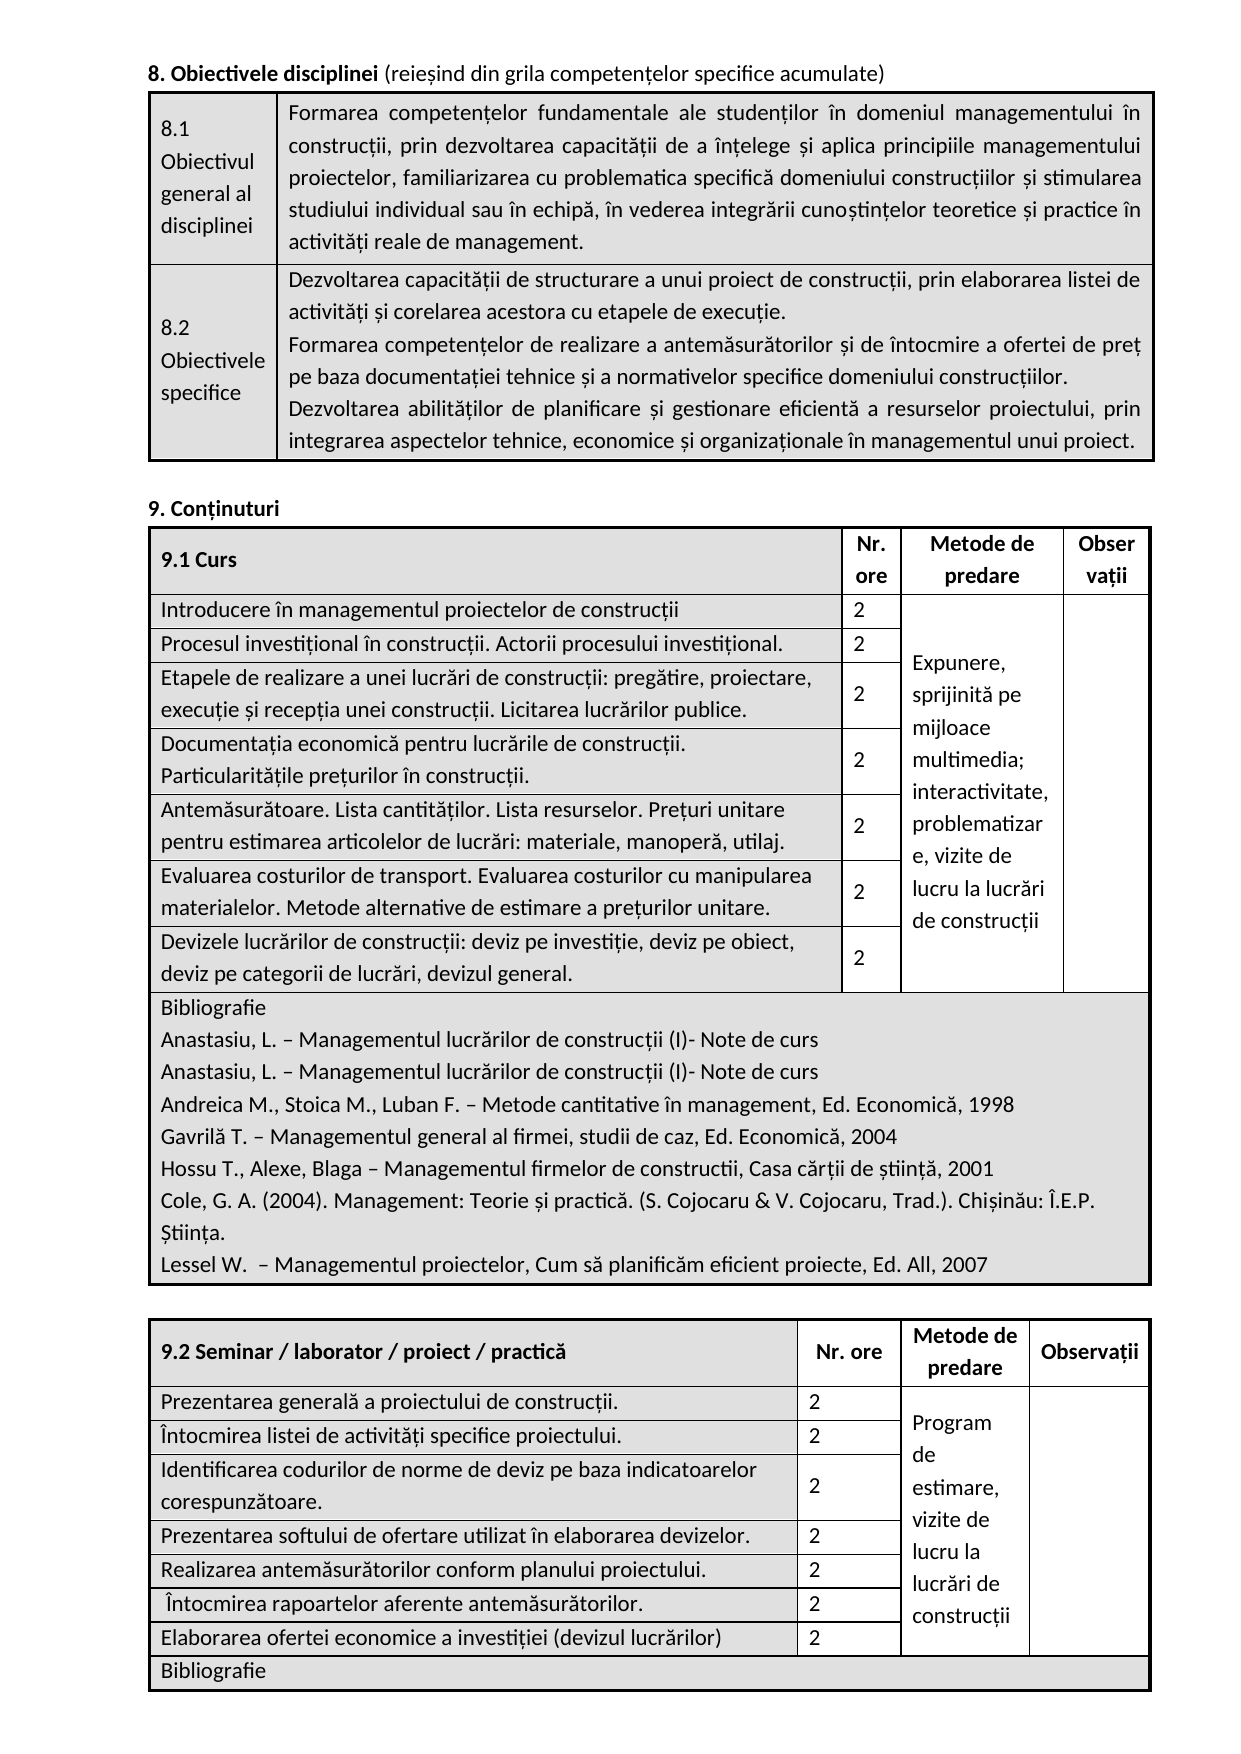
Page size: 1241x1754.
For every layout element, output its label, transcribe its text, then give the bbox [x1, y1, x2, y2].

table_cell Elaborarea ofertei economice a investiției (devizul lucrărilor) [151, 1623, 797, 1655]
table_cell Realizarea antemăsurătorilor conform planului proiectului. [151, 1555, 797, 1587]
table_cell [1064, 595, 1148, 992]
text 9. Conținuturi [148, 494, 1152, 522]
table_cell 2 [798, 1589, 900, 1621]
table_cell Prezentarea softului de ofertare utilizat în elaborarea devizelor. [151, 1521, 797, 1553]
table_cell 2 [798, 1455, 900, 1519]
table_cell Bibliografie Anastasiu, L. – Managementul lucrărilor de construcţii (I)- Note de curs Anastasiu, L. – Managementul lucrărilor de construcţii (I)- Note de curs Andreica M., Stoica M., Luban F. – Metode cantitative în management, Ed. Economică, 1998 Gavrilă T. – Managementul general al firmei, studii de caz, Ed. Economică, 2004 Hossu T., Alexe, Blaga – Managementul firmelor de constructii, Casa cărţii de ştiinţă, 2001 Cole, G. A. (2004). Management: Teorie și practică. (S. Cojocaru & V. Cojocaru, Trad.). Chișinău: Î.E.P. Știința. Lessel W. – Managementul proiectelor, Cum să planificăm eficient proiecte, Ed. All, 2007 [151, 993, 1148, 1283]
table_cell 2 [843, 729, 900, 793]
table_header 8.1 Obiectivul general al disciplinei [151, 94, 276, 264]
table_cell 2 [843, 629, 900, 661]
table_cell Evaluarea costurilor de transport. Evaluarea costurilor cu manipularea materialelor. Metode alternative de estimare a prețurilor unitare. [151, 861, 841, 926]
table_cell Documentația economică pentru lucrările de construcții. Particularitățile prețurilor în construcții. [151, 729, 841, 793]
table_header Nr. ore [798, 1321, 900, 1386]
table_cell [151, 1657, 1148, 1689]
table_header Observații [1064, 529, 1148, 594]
table_cell Expunere, sprijinită pe mijloace multimedia; interactivitate, problematizare, vizite de lucru la lucrări de construcții [902, 595, 1063, 992]
table_cell Etapele de realizare a unei lucrări de construcții: pregătire, proiectare, execuție și recepția unei construcții. Licitarea lucrărilor publice. [151, 663, 841, 727]
table_cell Antemăsurătoare. Lista cantităților. Lista resurselor. Prețuri unitare pentru estimarea articolelor de lucrări: materiale, manoperă, utilaj. [151, 795, 841, 859]
table_cell 2 [843, 927, 900, 992]
table_cell Prezentarea generală a proiectului de construcții. [151, 1387, 797, 1420]
table_cell 2 [798, 1521, 900, 1553]
table_header 9.1 Curs [151, 529, 841, 594]
table_header 9.2 Seminar / laborator / proiect / practică [151, 1321, 797, 1386]
table_cell [1030, 1387, 1148, 1655]
table_cell Program de estimare, vizite de lucru la lucrări de construcții [902, 1387, 1029, 1655]
table_cell 2 [798, 1387, 900, 1420]
table_cell 2 [843, 861, 900, 926]
table_cell Devizele lucrărilor de construcții: deviz pe investiție, deviz pe obiect, deviz pe categorii de lucrări, devizul general. [151, 927, 841, 992]
table_cell 8.2 Obiectivele specifice [151, 265, 276, 458]
table_cell 2 [843, 663, 900, 727]
table_header Metode de predare [902, 1321, 1029, 1386]
table_cell 2 [798, 1555, 900, 1587]
text 8. Obiectivele disciplinei (reieșind din grila competențelor specifice acumulate) [148, 59, 1152, 87]
table_cell 2 [843, 595, 900, 627]
table_cell Dezvoltarea capacității de structurare a unui proiect de construcții, prin elaborarea listei de activități și corelarea acestora cu etapele de execuție. Formarea competențelor de realizare a antemăsurătorilor și de întocmire a ofertei de preț pe baza documentației tehnice și a normativelor specifice domeniului construcțiilor. Dezvoltarea abilităților de planificare și gestionare eficientă a resurselor proiectului, prin integrarea aspectelor tehnice, economice și organizaționale în managementul unui proiect. [278, 265, 1152, 458]
table_cell Identificarea codurilor de norme de deviz pe baza indicatoarelor corespunzătoare. [151, 1455, 797, 1519]
table_cell 2 [798, 1421, 900, 1453]
table_cell 2 [843, 795, 900, 859]
table_cell Procesul investițional în construcții. Actorii procesului investițional. [151, 629, 841, 661]
table_cell Întocmirea rapoartelor aferente antemăsurătorilor. [151, 1589, 797, 1621]
table_header Formarea competențelor fundamentale ale studenților în domeniul managementului în construcții, prin dezvoltarea capacității de a înțelege și aplica principiile managementului proiectelor, familiarizarea cu problematica specifică domeniului construcțiilor și stimularea studiului individual sau în echipă, în vederea integrării cunoștințelor teoretice și practice în activități reale de management. [278, 94, 1152, 264]
table_header Observații [1030, 1321, 1148, 1386]
table_header Metode de predare [902, 529, 1063, 594]
table_header Nr. ore [843, 529, 900, 594]
table_cell Introducere în managementul proiectelor de construcții [151, 595, 841, 627]
table_cell Întocmirea listei de activități specifice proiectului. [151, 1421, 797, 1453]
table_cell 2 [798, 1623, 900, 1655]
